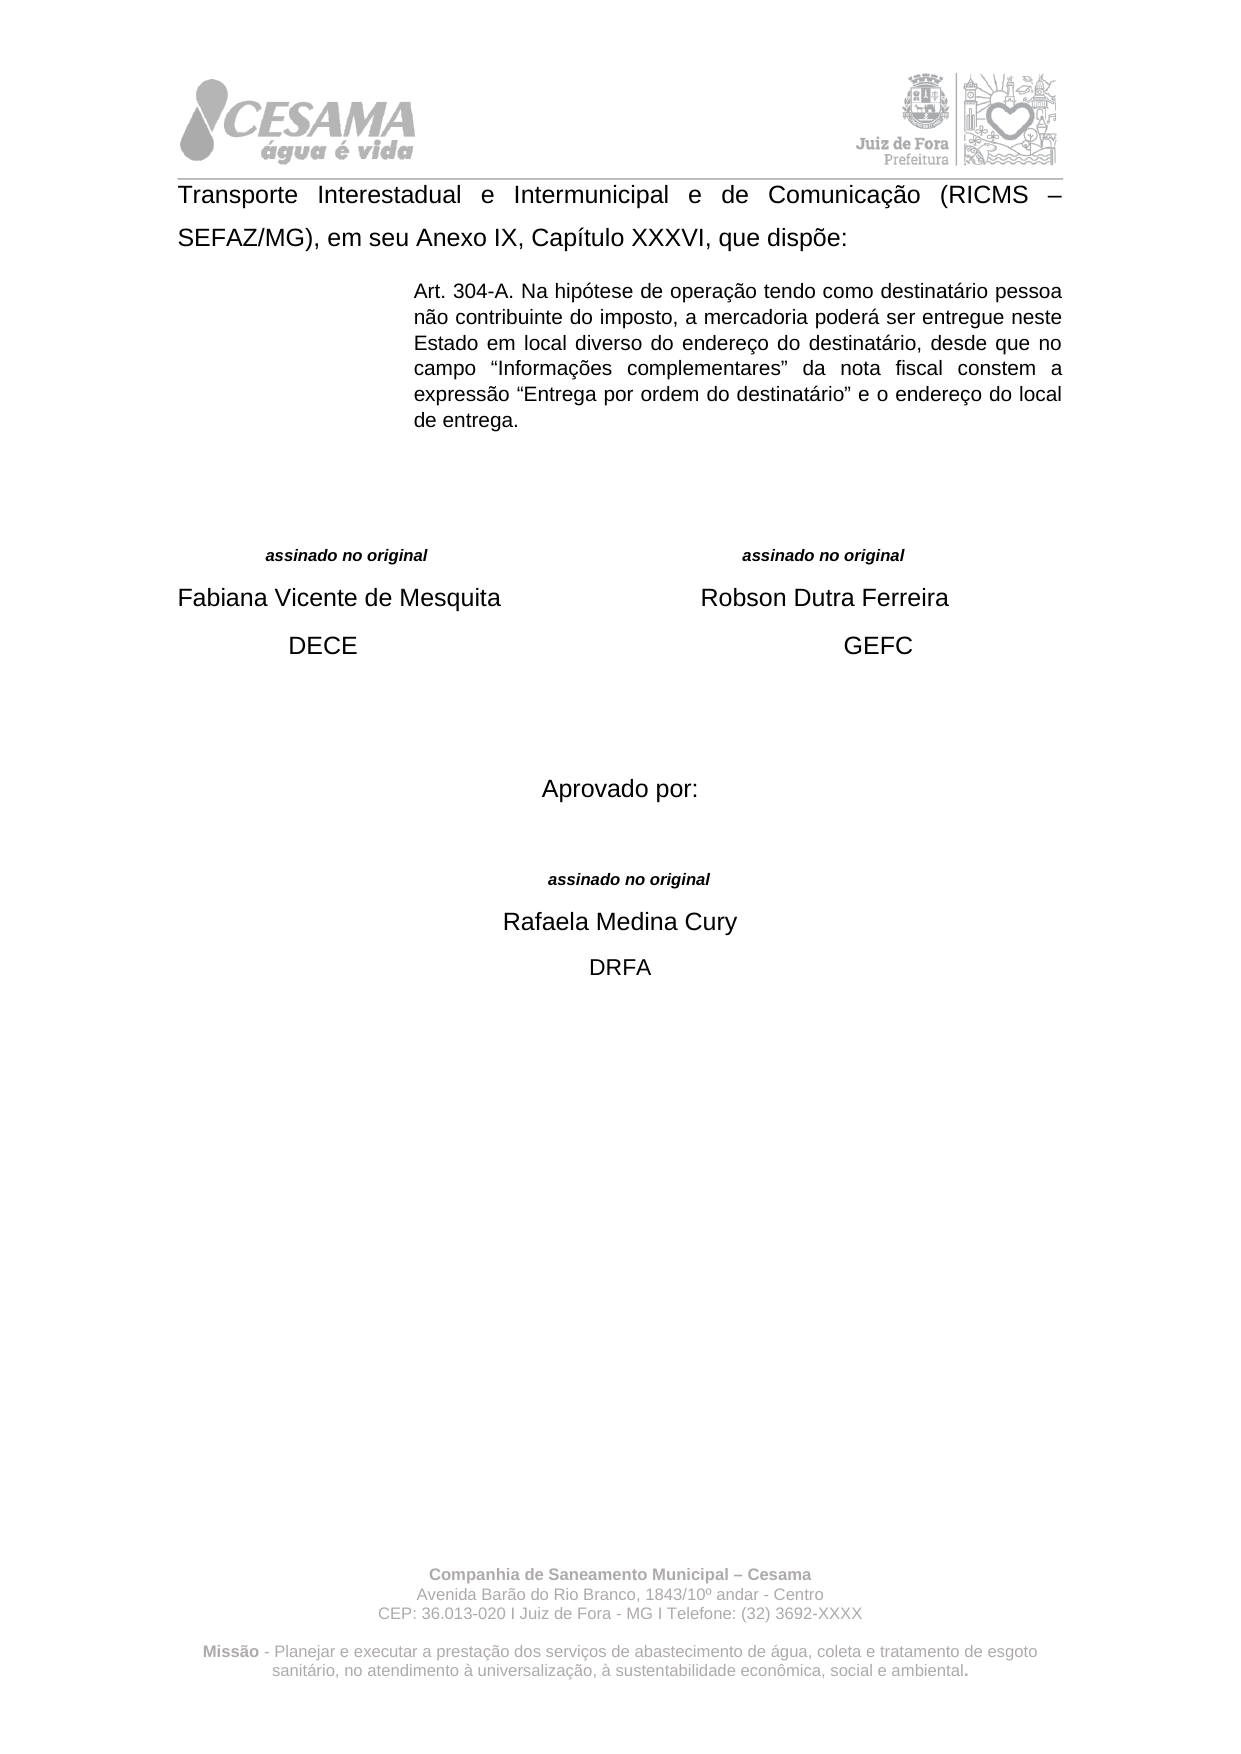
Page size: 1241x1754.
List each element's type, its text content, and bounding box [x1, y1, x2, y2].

text Aprovado por: [177, 774, 1063, 803]
text Art. 304-A. Na hipótese de operação tendo como destinatário pessoa não contribuinte do imposto, a mercadoria poderá ser entregue neste Estado em local diverso do endereço do destinatário, desde que no campo “Informações complementares” da nota fiscal constem a expressão “Entrega por ordem do destinatário” e o endereço do local de entrega. [413, 279, 1063, 432]
picture [177, 73, 1064, 180]
text Rafaela Medina Cury [177, 907, 1063, 935]
text Fabiana Vicente de Mesquita Robson Dutra Ferreira [177, 583, 1063, 612]
text DECE GEFC [177, 631, 1063, 659]
text assinado no original assinado no original [177, 546, 1063, 565]
text assinado no original [177, 869, 1063, 888]
text DRFA [177, 954, 1063, 981]
